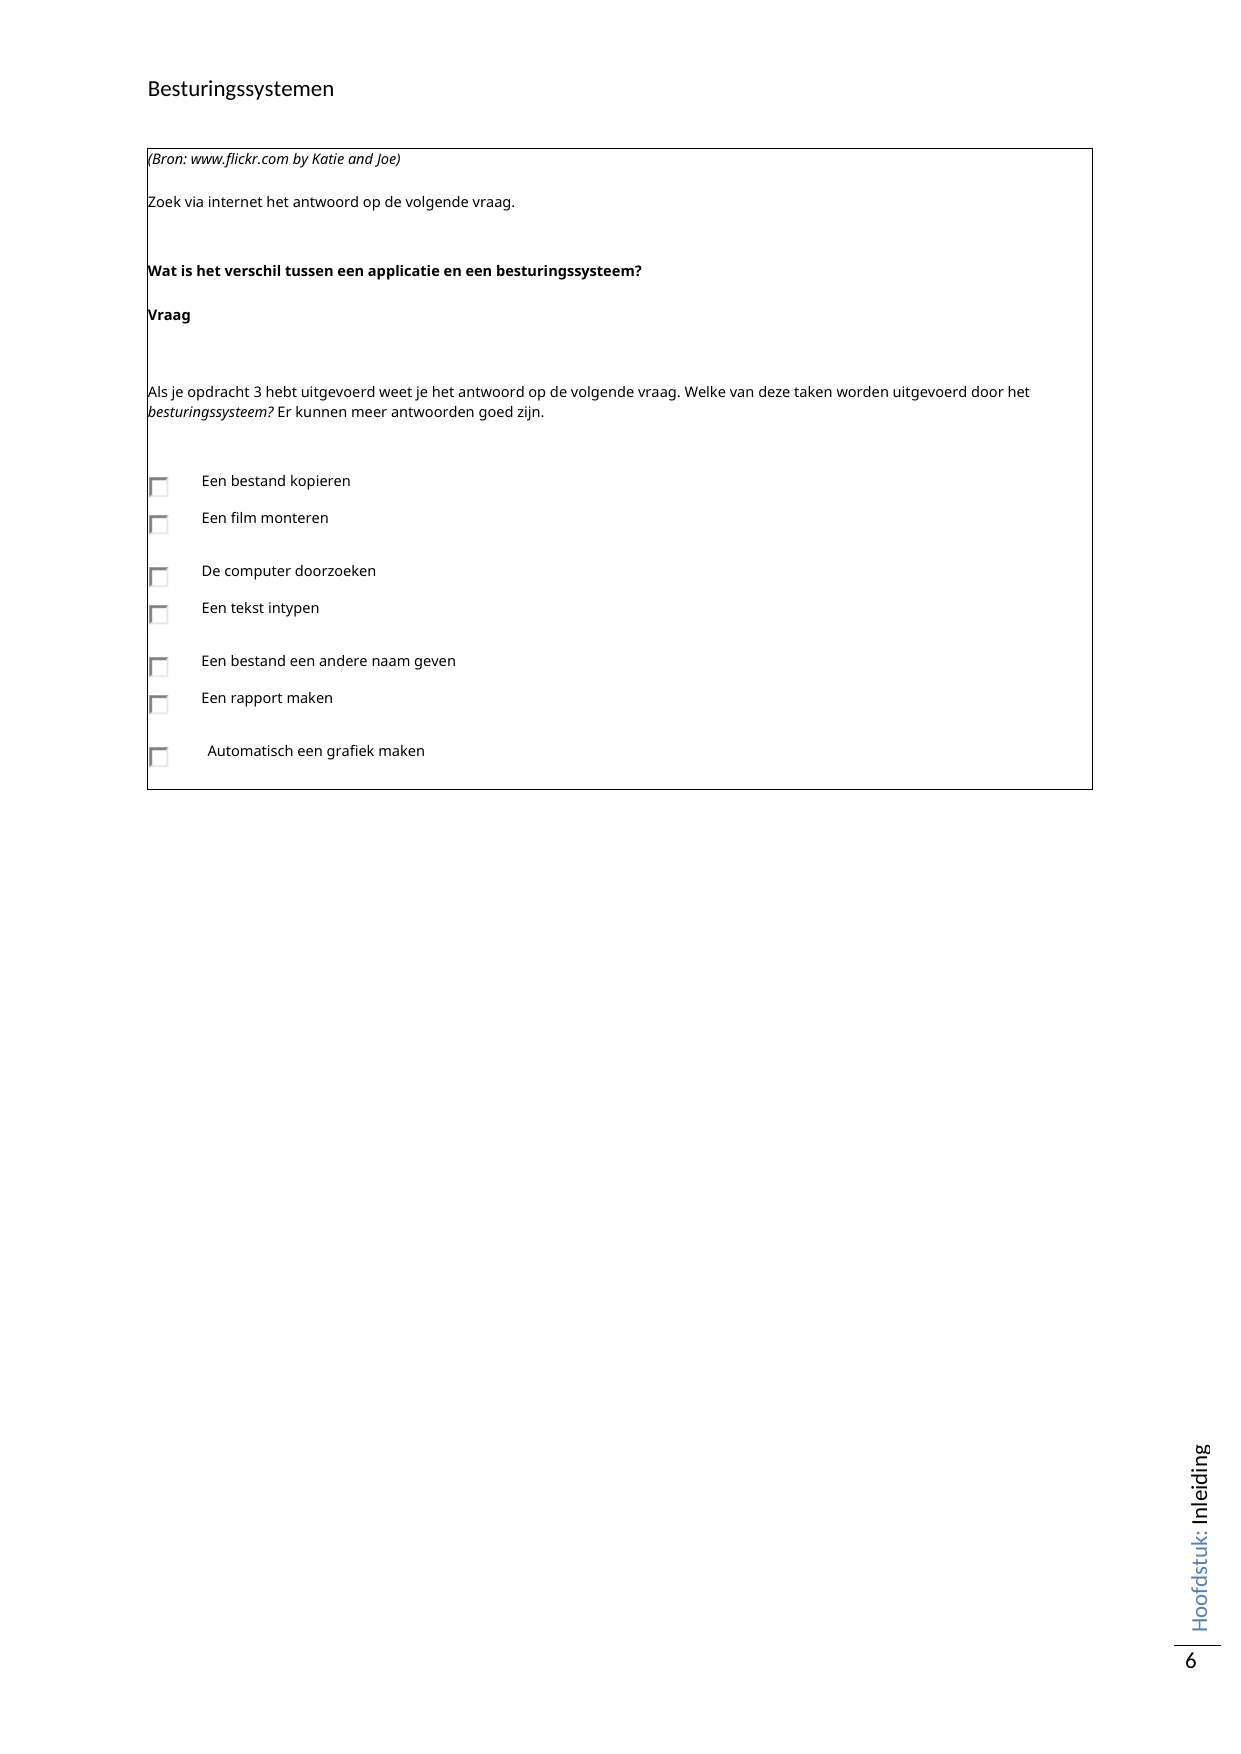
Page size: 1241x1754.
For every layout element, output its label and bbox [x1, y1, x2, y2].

table_cell [148, 149, 1092, 789]
